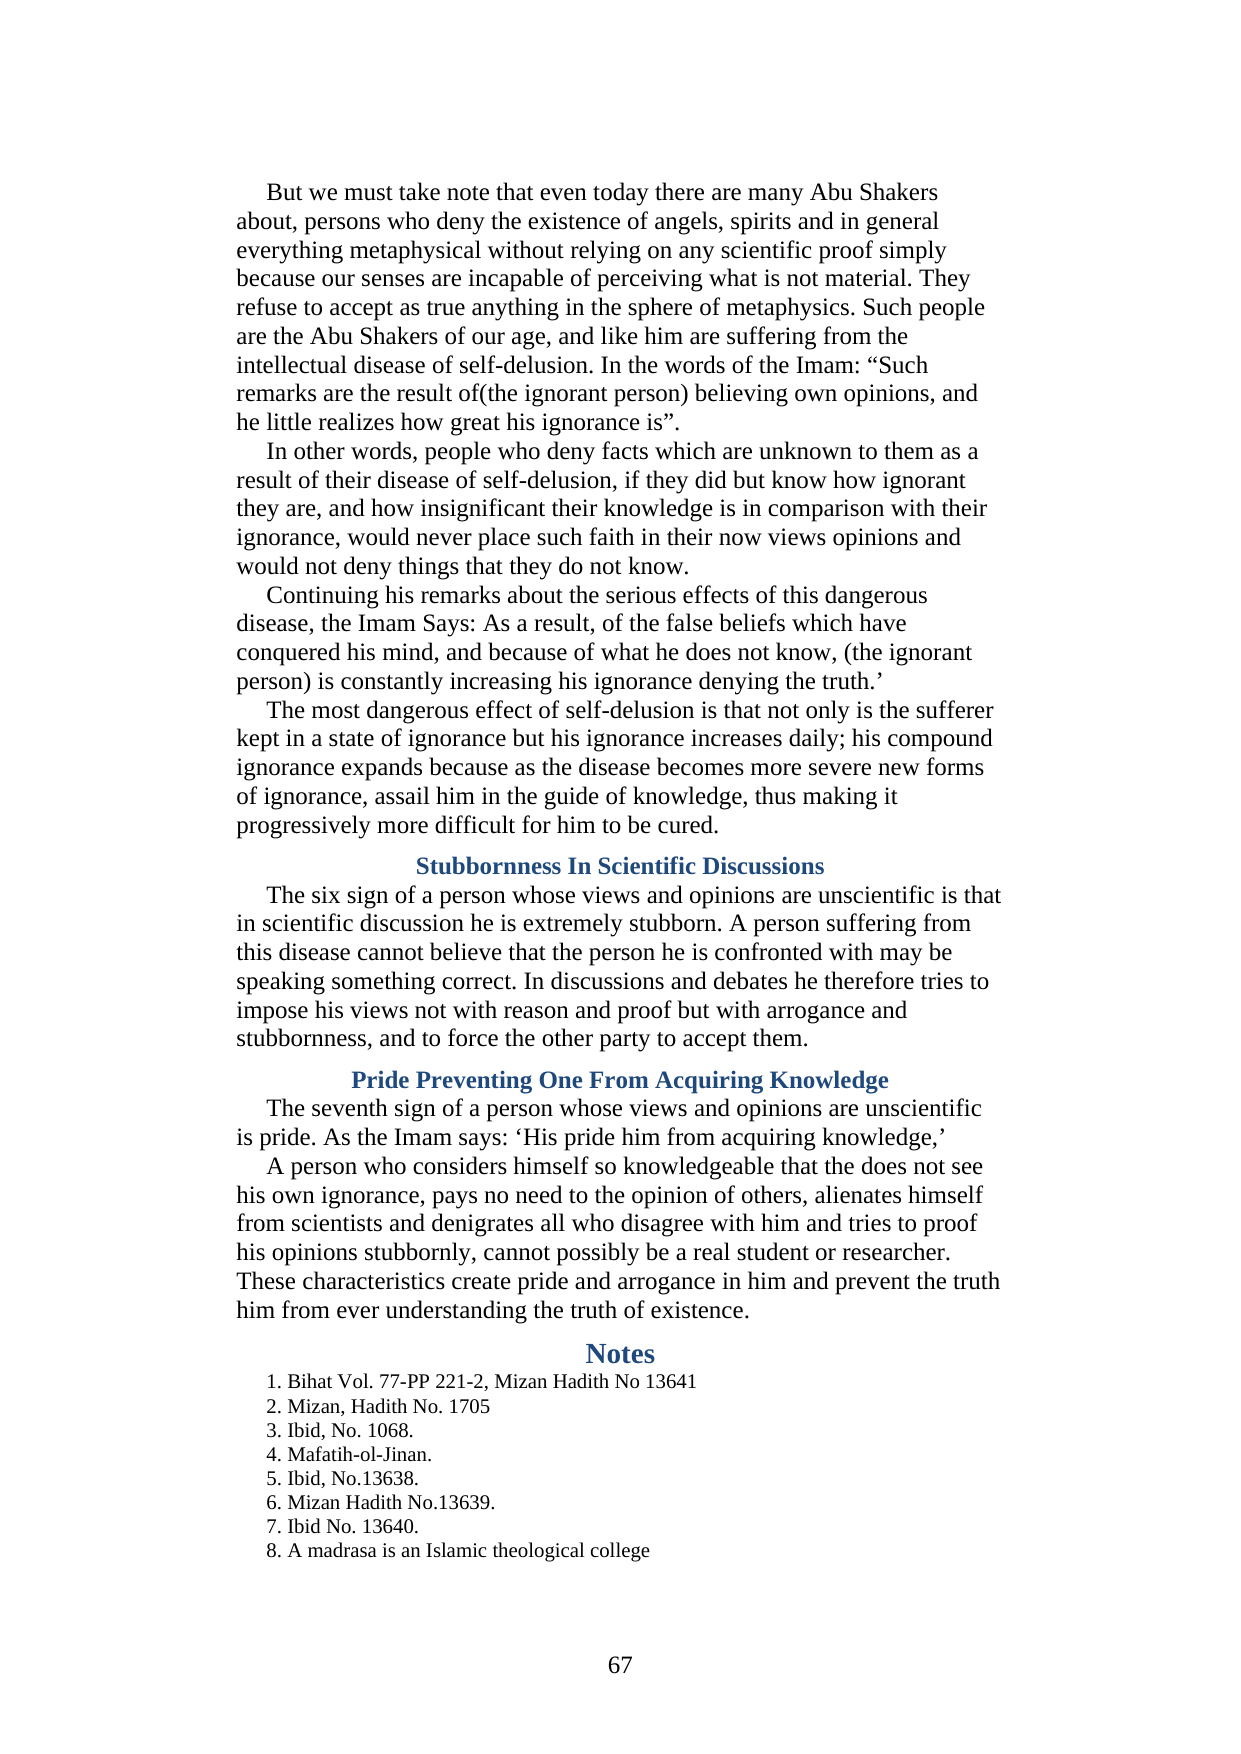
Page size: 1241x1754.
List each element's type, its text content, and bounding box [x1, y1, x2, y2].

text Continuing his remarks about the serious effects of this dangerous disease, the Imam Says: As a result, of the false beliefs which have conquered his mind, and because of what he does not know, (the ignorant person) is constantly increasing his ignorance denying the truth.’ [236, 580, 1004, 695]
subtitle Notes [236, 1336, 1004, 1369]
text 6. Mizan Hadith No.13639. [236, 1490, 1004, 1514]
text The seventh sign of a person whose views and opinions are unscientific is pride. As the Imam says: ‘His pride him from acquiring knowledge,’ [236, 1093, 1004, 1151]
text A person who considers himself so knowledgeable that the does not see his own ignorance, pays no need to the opinion of others, alienates himself from scientists and denigrates all who disagree with him and tries to proof his opinions stubbornly, cannot possibly be a real student or researcher. These characteristics create pride and arrogance in him and prevent the truth him from ever understanding the truth of existence. [236, 1151, 1004, 1323]
text The most dangerous effect of self-delusion is that not only is the sufferer kept in a state of ignorance but his ignorance increases daily; his compound ignorance expands because as the disease becomes more severe new forms of ignorance, assail him in the guide of knowledge, thus making it progressively more difficult for him to be cured. [236, 695, 1004, 838]
text 1. Bihat Vol. 77-PP 221-2, Mizan Hadith No 13641 [236, 1369, 1004, 1393]
text 3. Ibid, No. 1068. [236, 1418, 1004, 1442]
text 2. Mizan, Hadith No. 1705 [236, 1393, 1004, 1418]
subtitle Pride Preventing One From Acquiring Knowledge [236, 1065, 1004, 1093]
text The six sign of a person whose views and opinions are unscientific is that in scientific discussion he is extremely stubborn. A person suffering from this disease cannot believe that the person he is confronted with may be speaking something correct. In discussions and debates he therefore tries to impose his views not with reason and proof but with arrogance and stubbornness, and to force the other party to accept them. [236, 880, 1004, 1052]
text 5. Ibid, No.13638. [236, 1466, 1004, 1490]
text 8. A madrasa is an Islamic theological college [236, 1538, 1004, 1562]
text In other words, people who deny facts which are unknown to them as a result of their disease of self-delusion, if they did but know how ignorant they are, and how insignificant their knowledge is in comparison with their ignorance, would never place such faith in their now views opinions and would not deny things that they do not know. [236, 436, 1004, 580]
subtitle Stubbornness In Scientific Discussions [236, 851, 1004, 880]
text 4. Mafatih-ol-Jinan. [236, 1442, 1004, 1466]
text But we must take note that even today there are many Abu Shakers about, persons who deny the existence of angels, spirits and in general everything metaphysical without relying on any scientific proof simply because our senses are incapable of perceiving what is not material. They refuse to accept as true anything in the sphere of metaphysics. Such people are the Abu Shakers of our age, and like him are suffering from the intellectual disease of self-delusion. In the words of the Imam: “Such remarks are the result of(the ignorant person) believing own opinions, and he little realizes how great his ignorance is”. [236, 177, 1004, 436]
text 7. Ibid No. 13640. [236, 1514, 1004, 1538]
